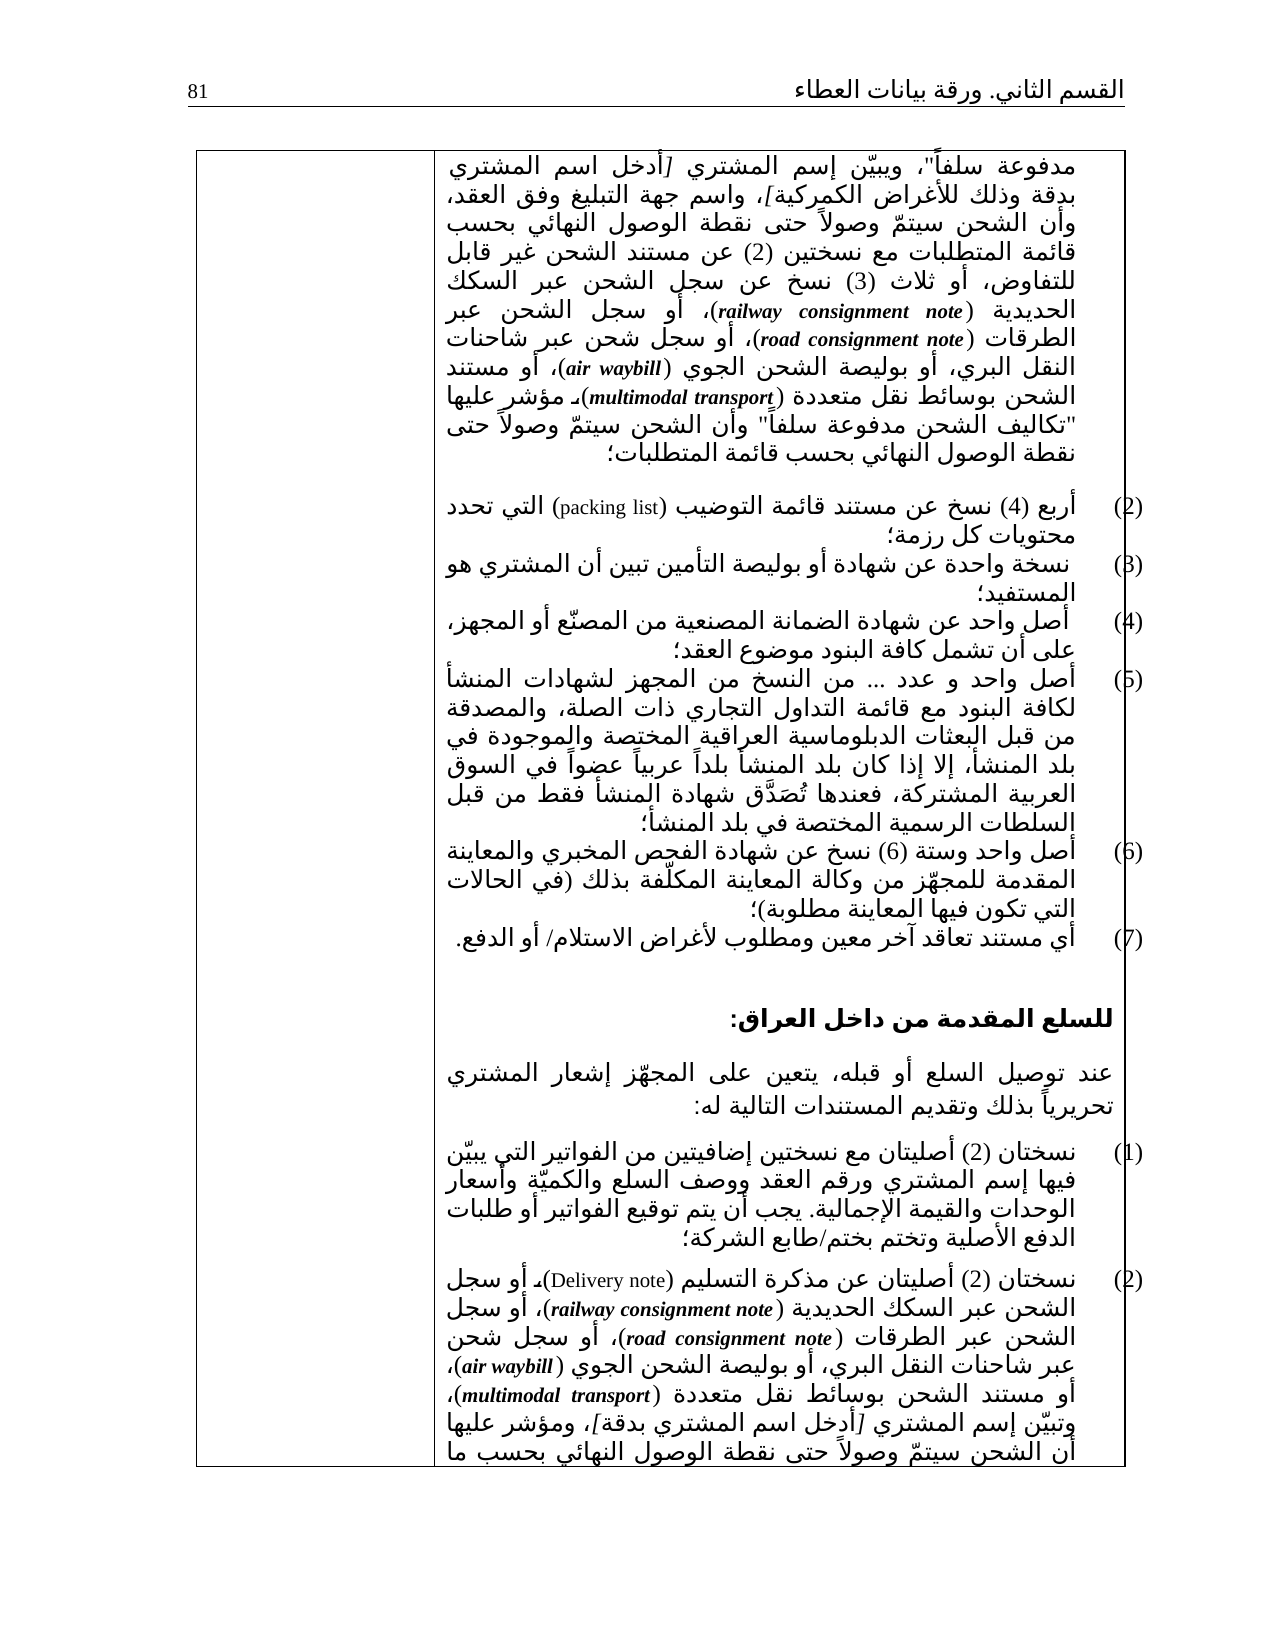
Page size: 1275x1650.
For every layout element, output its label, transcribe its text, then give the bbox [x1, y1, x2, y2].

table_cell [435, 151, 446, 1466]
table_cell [197, 151, 434, 1466]
